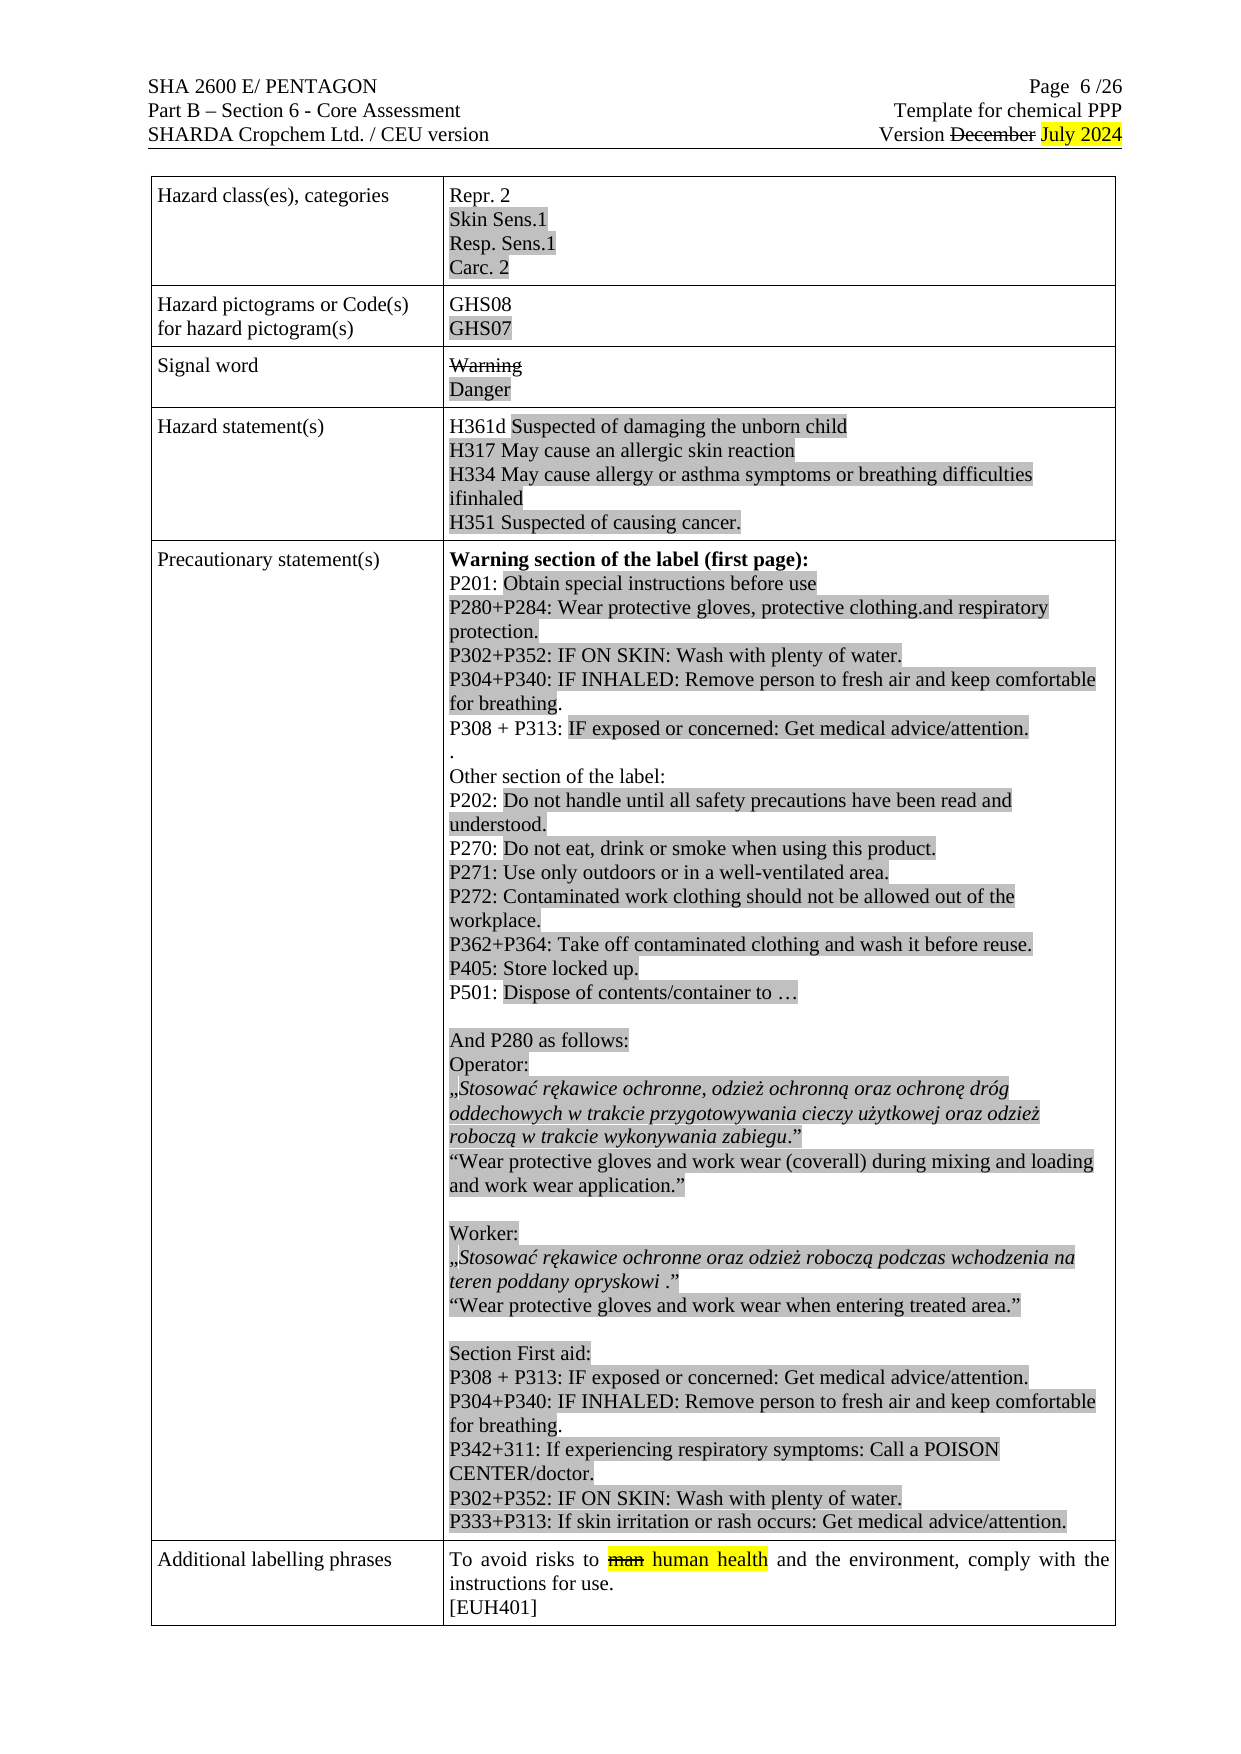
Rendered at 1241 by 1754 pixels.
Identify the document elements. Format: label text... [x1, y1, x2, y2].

table_cell Warning section of the label (first page): P201: Obtain special instructions before use P280+P284: Wear protective gloves, protective clothing.and respiratory protection. P302+P352: IF ON SKIN: Wash with plenty of water. P304+P340: IF INHALED: Remove person to fresh air and keep comfortable for breathing. P308 + P313: IF exposed or concerned: Get medical advice/attention. . Other section of the label: P202: Do not handle until all safety precautions have been read and understood. P270: Do not eat, drink or smoke when using this product. P271: Use only outdoors or in a well-ventilated area. P272: Contaminated work clothing should not be allowed out of the workplace. P362+P364: Take off contaminated clothing and wash it before reuse. P405: Store locked up. P501: Dispose of contents/container to … And P280 as follows: Operator: „Stosować rękawice ochronne, odzież ochronną oraz ochronę dróg oddechowych w trakcie przygotowywania cieczy użytkowej oraz odzież roboczą w trakcie wykonywania zabiegu.” “Wear protective gloves and work wear (coverall) during mixing and loading and work wear application.” Worker: „Stosować rękawice ochronne oraz odzież roboczą podczas wchodzenia na teren poddany opryskowi .” “Wear protective gloves and work wear when entering treated area.” Section First aid: P308 + P313: IF exposed or concerned: Get medical advice/attention. P304+P340: IF INHALED: Remove person to fresh air and keep comfortable for breathing. P342+311: If experiencing respiratory symptoms: Call a POISON CENTER/doctor. P302+P352: IF ON SKIN: Wash with plenty of water. P333+P313: If skin irritation or rash occurs: Get medical advice/attention. [444, 541, 1115, 1539]
table_header Repr. 2 Skin Sens.1 Resp. Sens.1 Carc. 2 [444, 177, 1115, 285]
table_header Hazard class(es), categories [152, 177, 443, 285]
table_cell GHS08 GHS07 [444, 286, 1115, 346]
table_cell Additional labelling phrases [152, 1541, 443, 1624]
table_cell Precautionary statement(s) [152, 541, 443, 1539]
table_cell H361d Suspected of damaging the unborn child H317 May cause an allergic skin reaction H334 May cause allergy or asthma symptoms or breathing difficulties ifinhaled H351 Suspected of causing cancer. [444, 408, 1115, 540]
table_cell Hazard pictograms or Code(s) for hazard pictogram(s) [152, 286, 443, 346]
table_cell To avoid risks to man human health and the environment, comply with the instructions for use. [EUH401] [444, 1541, 1115, 1624]
table_cell Signal word [152, 347, 443, 407]
table_cell Warning Danger [444, 347, 1115, 407]
table_cell Hazard statement(s) [152, 408, 443, 540]
